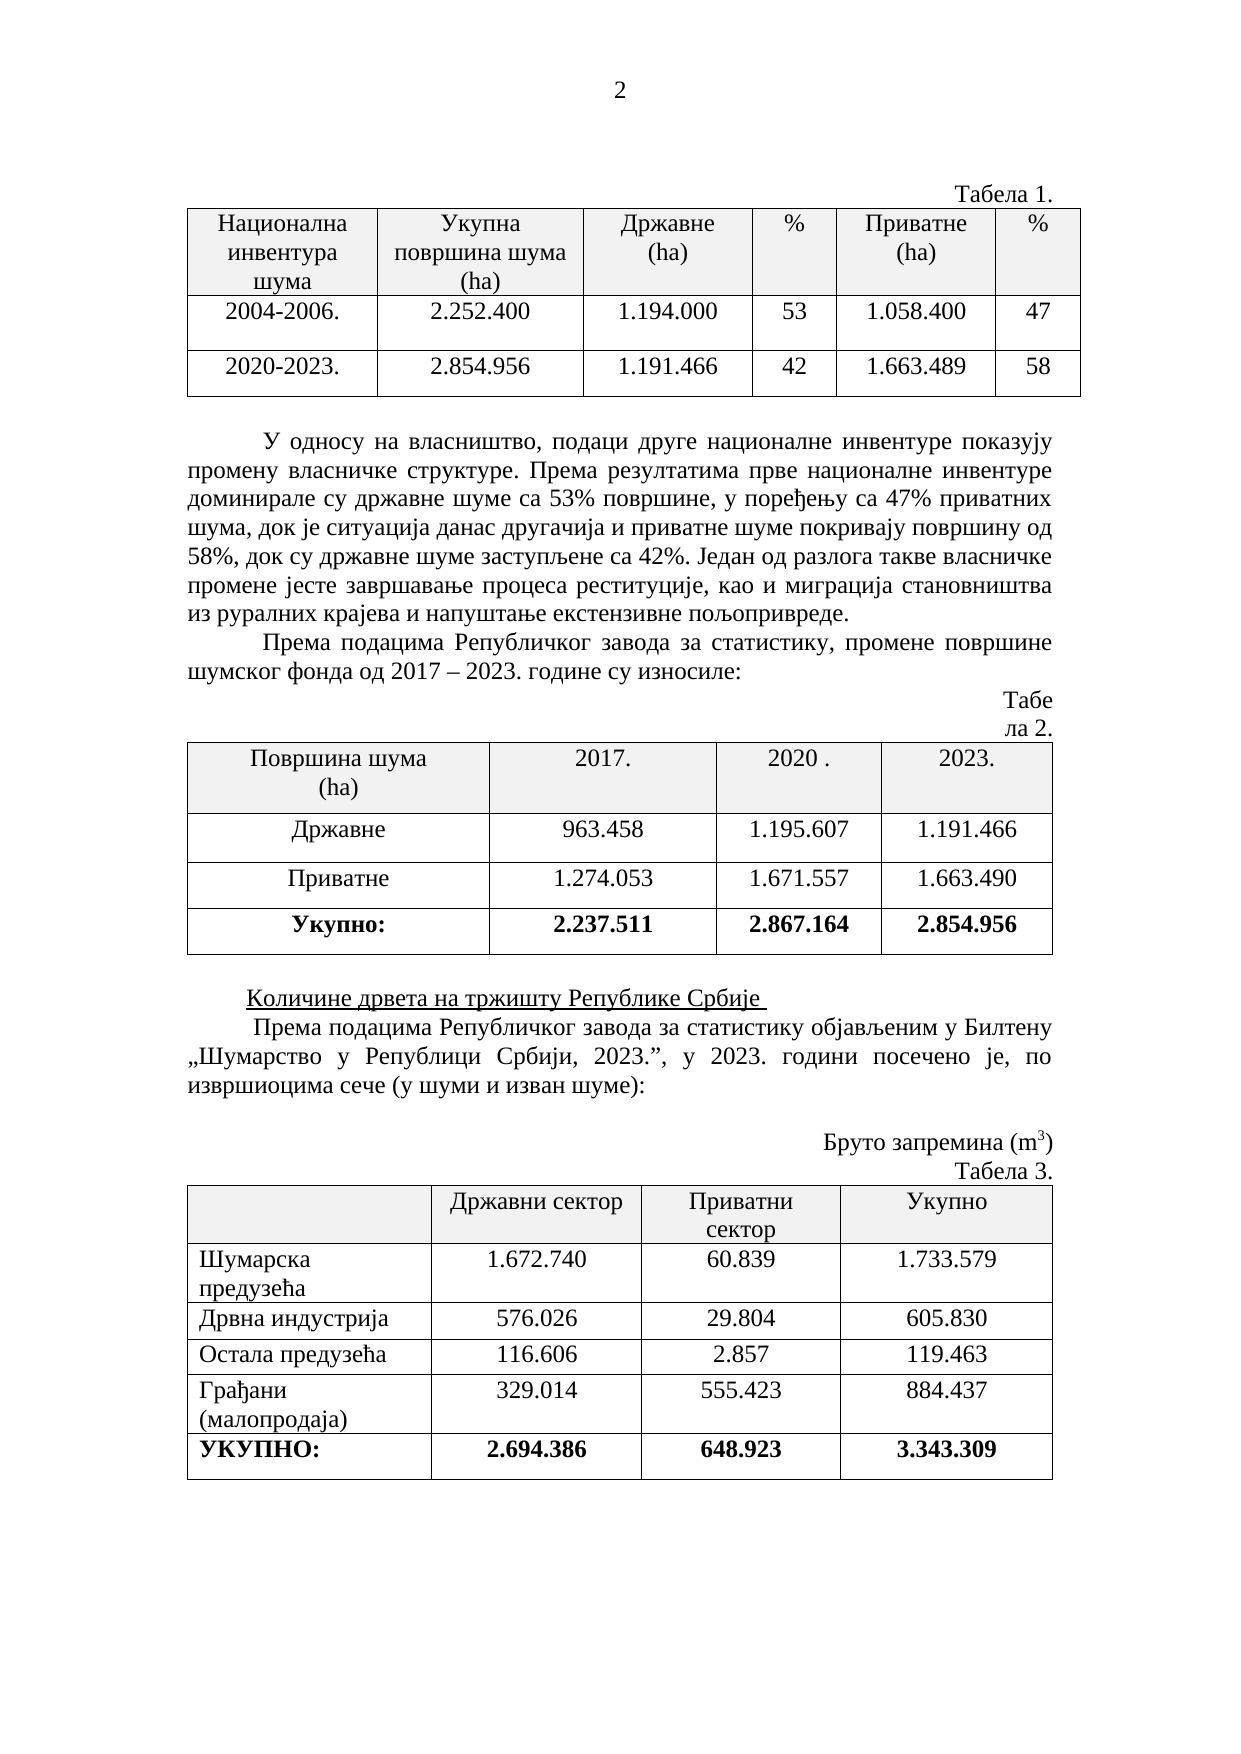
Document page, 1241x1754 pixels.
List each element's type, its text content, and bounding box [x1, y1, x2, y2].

table_cell 1.191.466 [584, 351, 752, 396]
table_header % [753, 209, 836, 295]
table_cell 576.026 [432, 1303, 641, 1338]
table_header Укупна површина шума (ha) [378, 209, 583, 295]
text Табела 2. [187, 685, 1053, 742]
table_cell 2004-2006. [188, 296, 377, 350]
table_cell 555.423 [642, 1375, 840, 1433]
table_cell 2.857 [642, 1340, 840, 1374]
table_cell 1.274.053 [490, 863, 716, 908]
table_cell 119.463 [841, 1340, 1052, 1374]
table_cell 60.839 [642, 1244, 840, 1302]
table_cell 1.663.490 [882, 863, 1052, 908]
table_cell 1.058.400 [837, 296, 995, 350]
table_cell 1.733.579 [841, 1244, 1052, 1302]
table_header [188, 1186, 431, 1243]
table_cell 329.014 [432, 1375, 641, 1433]
table_cell 1.663.489 [837, 351, 995, 396]
table_cell 963.458 [490, 814, 716, 862]
table_cell 1.194.000 [584, 296, 752, 350]
table_cell Дрвна индустрија [188, 1303, 431, 1338]
table_cell 2.694.386 [432, 1434, 641, 1479]
table_cell 648.923 [642, 1434, 840, 1479]
table_header Државни сектор [432, 1186, 641, 1243]
text У односу на власништво, подаци друге националне инвентуре показују промену власничке структуре. Према резултатима прве националне инвентуре доминирале су државне шуме са 53% површине, у поређењу са 47% приватних шума, док је ситуација данас другачија и приватне шуме покривају површину од 58%, док су државне шуме заступљене са 42%. Један од разлога такве власничке промене јесте завршавање процеса реституције, као и миграција становништва из руралних крајева и напуштање екстензивне пољопривреде. [187, 426, 1053, 627]
table_cell 2.867.164 [717, 909, 881, 954]
table_header Укупно [841, 1186, 1052, 1243]
table_cell 2.854.956 [378, 351, 583, 396]
table_cell 53 [753, 296, 836, 350]
table_cell 3.343.309 [841, 1434, 1052, 1479]
table_header Површина шума (ha) [188, 743, 489, 813]
table_cell 1.672.740 [432, 1244, 641, 1302]
table_cell Остала предузећа [188, 1340, 431, 1374]
table_header 2017. [490, 743, 716, 813]
table_header Национална инвентура шума [188, 209, 377, 295]
table_cell 42 [753, 351, 836, 396]
table_cell 29.804 [642, 1303, 840, 1338]
table_cell 2.252.400 [378, 296, 583, 350]
table_cell Приватне [188, 863, 489, 908]
table_cell 47 [996, 296, 1080, 350]
list Количине дрвета на тржишту Републике Србије [187, 983, 1053, 1012]
table_cell 1.195.607 [717, 814, 881, 862]
table_cell 116.606 [432, 1340, 641, 1374]
table_cell 1.671.557 [717, 863, 881, 908]
text Према подацима Републичког завода за статистику, промене површине шумског фонда од 2017 – 2023. године су износиле: [187, 627, 1053, 685]
table_cell Шумарска предузећа [188, 1244, 431, 1302]
table_cell Државне [188, 814, 489, 862]
table_header Приватни сектор [642, 1186, 840, 1243]
table_cell 2.854.956 [882, 909, 1052, 954]
table_cell 58 [996, 351, 1080, 396]
table_cell 605.830 [841, 1303, 1052, 1338]
table_header Приватне (ha) [837, 209, 995, 295]
list Бруто запремина (m3) Табела 3. [187, 1127, 1053, 1185]
table_header 2020 . [717, 743, 881, 813]
table_cell 1.191.466 [882, 814, 1052, 862]
table_header 2023. [882, 743, 1052, 813]
list Према подацима Републичког завода за статистику објављеним у Билтену „Шумарство у Републици Србији, 2023.ˮ, у 2023. години посечено је, по извршиоцима сече (у шуми и изван шуме): [187, 1012, 1053, 1098]
table_cell 884.437 [841, 1375, 1052, 1433]
table_cell Грађани (малопродаја) [188, 1375, 431, 1433]
table_cell Укупно: [188, 909, 489, 954]
text Табела 1. [187, 179, 1053, 207]
table_cell 2.237.511 [490, 909, 716, 954]
table_cell 2020-2023. [188, 351, 377, 396]
table_header % [996, 209, 1080, 295]
table_header Државне (ha) [584, 209, 752, 295]
table_cell УКУПНО: [188, 1434, 431, 1479]
